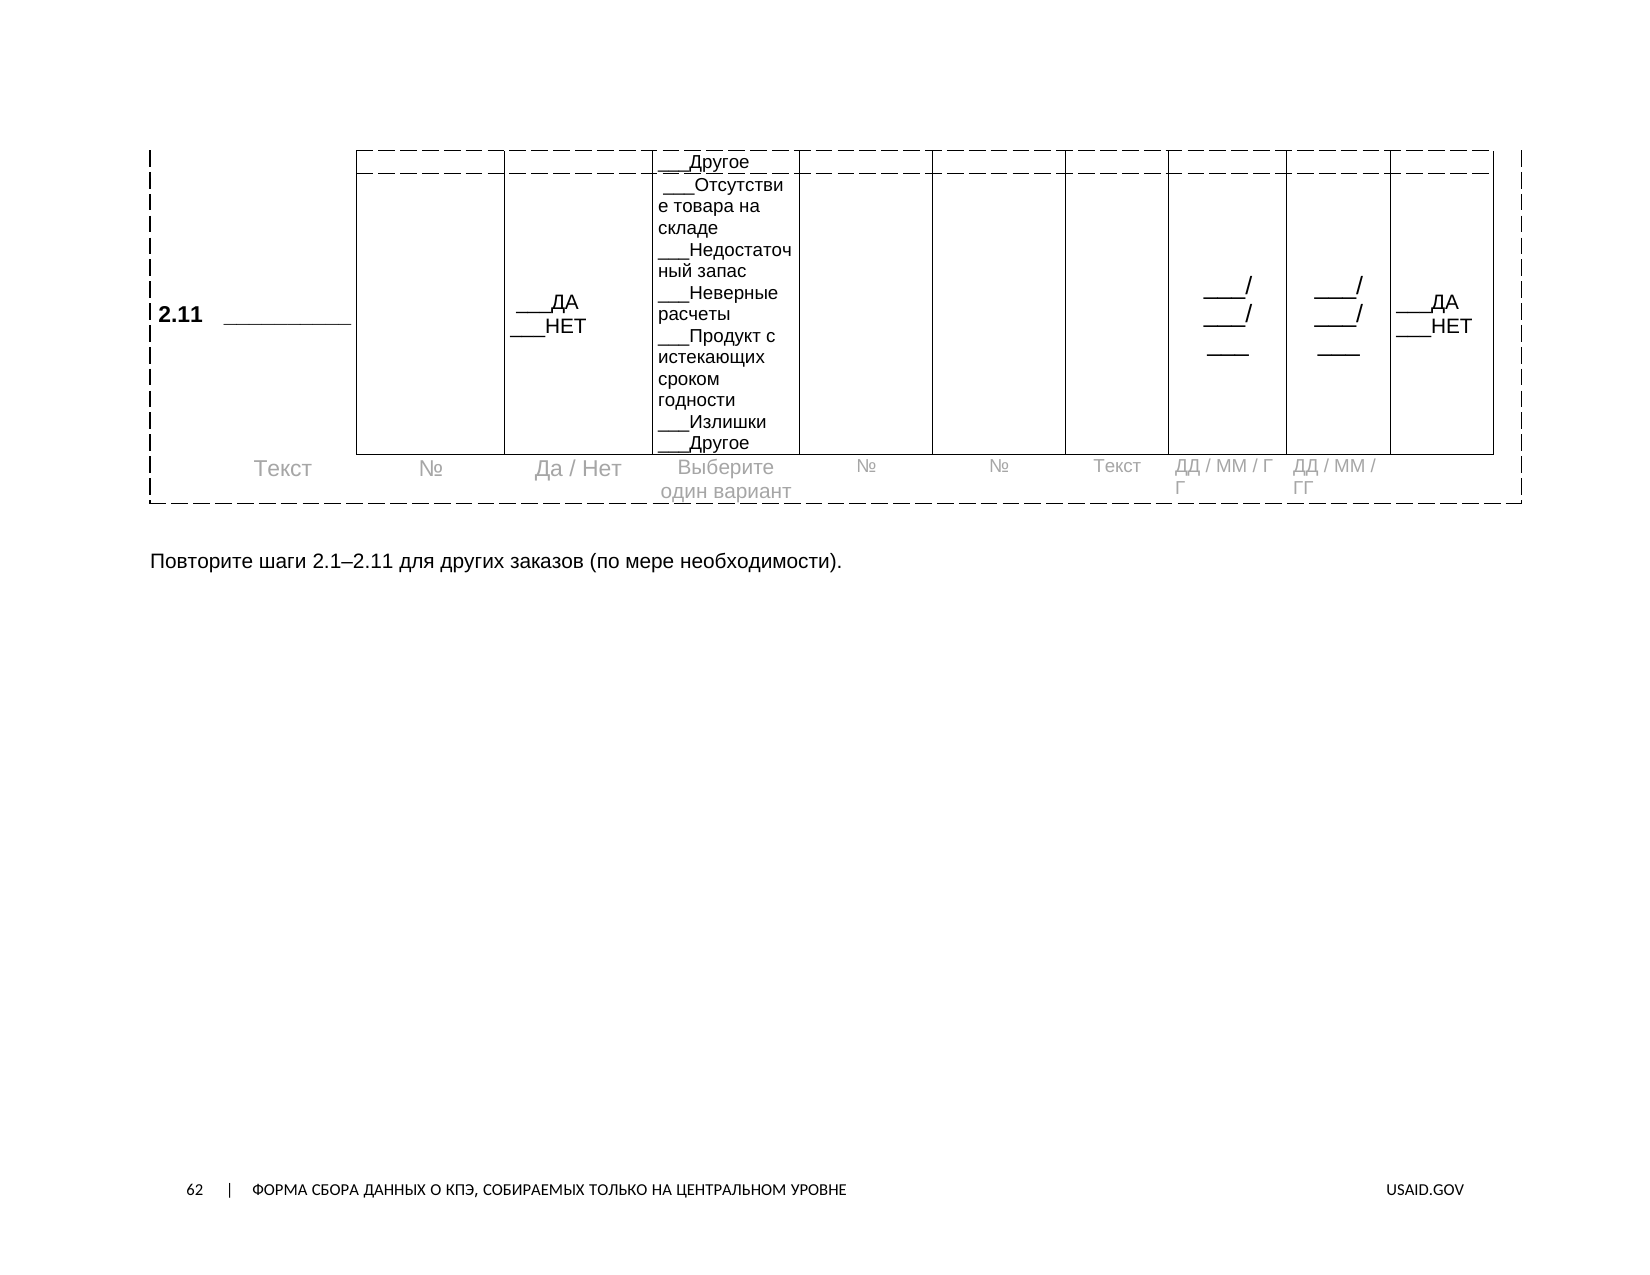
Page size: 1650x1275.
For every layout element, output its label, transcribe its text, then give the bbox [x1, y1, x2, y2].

text Повторите шаги 2.1–2.11 для других заказов (по мере необходимости). [150, 549, 1500, 573]
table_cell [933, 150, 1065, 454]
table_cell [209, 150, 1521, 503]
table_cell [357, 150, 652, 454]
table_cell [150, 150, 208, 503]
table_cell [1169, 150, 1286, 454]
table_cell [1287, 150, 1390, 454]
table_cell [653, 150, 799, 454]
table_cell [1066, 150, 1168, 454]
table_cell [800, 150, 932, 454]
